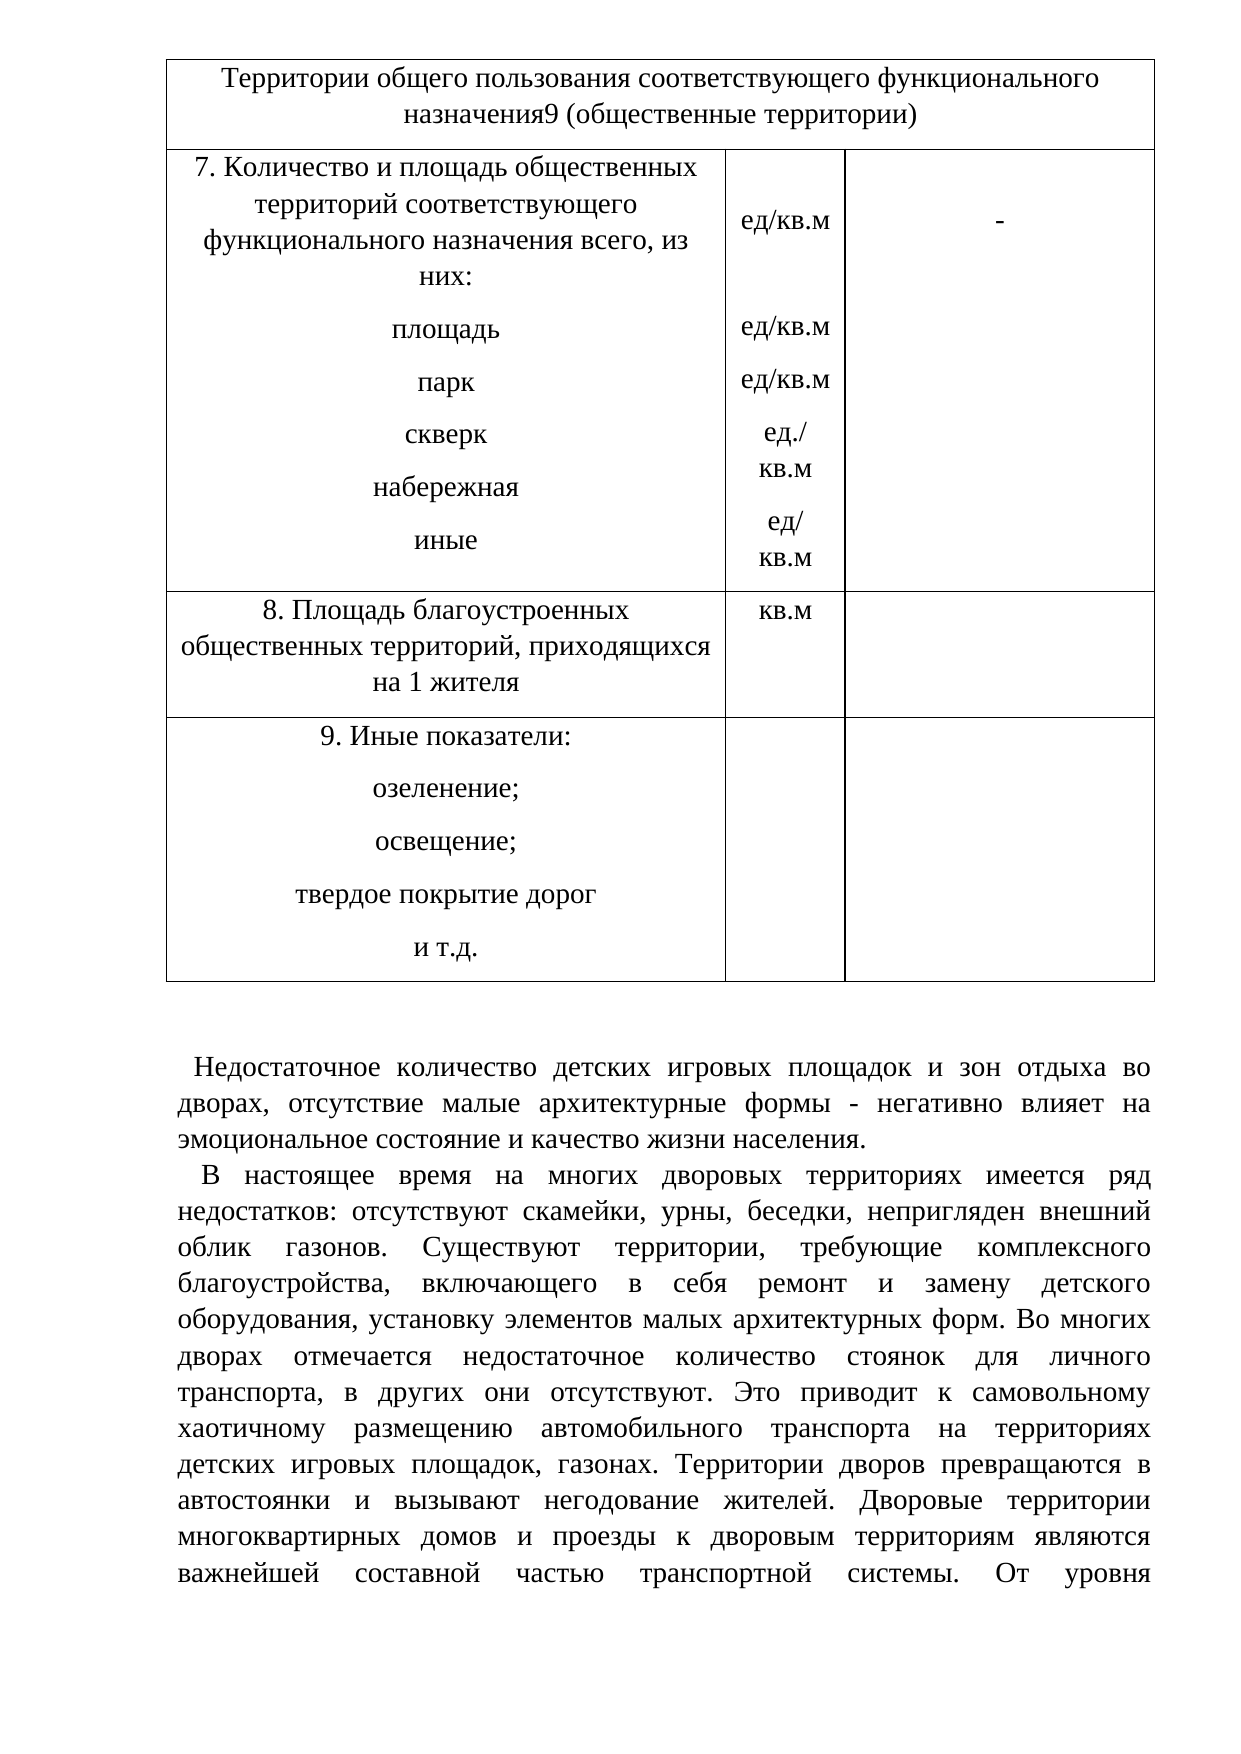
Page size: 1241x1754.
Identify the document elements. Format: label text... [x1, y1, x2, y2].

table_cell [846, 592, 1154, 717]
table_cell кв.м [726, 592, 844, 717]
table_cell Территории общего пользования соответствующего функционального назначения9 (общественные территории) [167, 60, 1154, 148]
table_cell 9. Иные показатели: озеленение; освещение; твердое покрытие дорог и т.д. [167, 718, 725, 981]
table_cell - [846, 150, 1154, 591]
table_cell [846, 718, 1154, 981]
table_cell [726, 718, 844, 981]
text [177, 1157, 1152, 1588]
table_cell 8. Площадь благоустроенных общественных территорий, приходящихся на 1 жителя [167, 592, 725, 717]
text Недостаточное количество детских игровых площадок и зон отдыха во дворах, отсутствие малые архитектурные формы - негативно влияет на эмоциональное состояние и качество жизни населения. [177, 1049, 1152, 1154]
table_cell ед/кв.м ед/кв.м ед/кв.м ед./кв.м ед/ кв.м [726, 150, 844, 591]
table_cell 7. Количество и площадь общественных территорий соответствующего функционального назначения всего, из них: площадь парк скверк набережная иные [167, 150, 725, 591]
